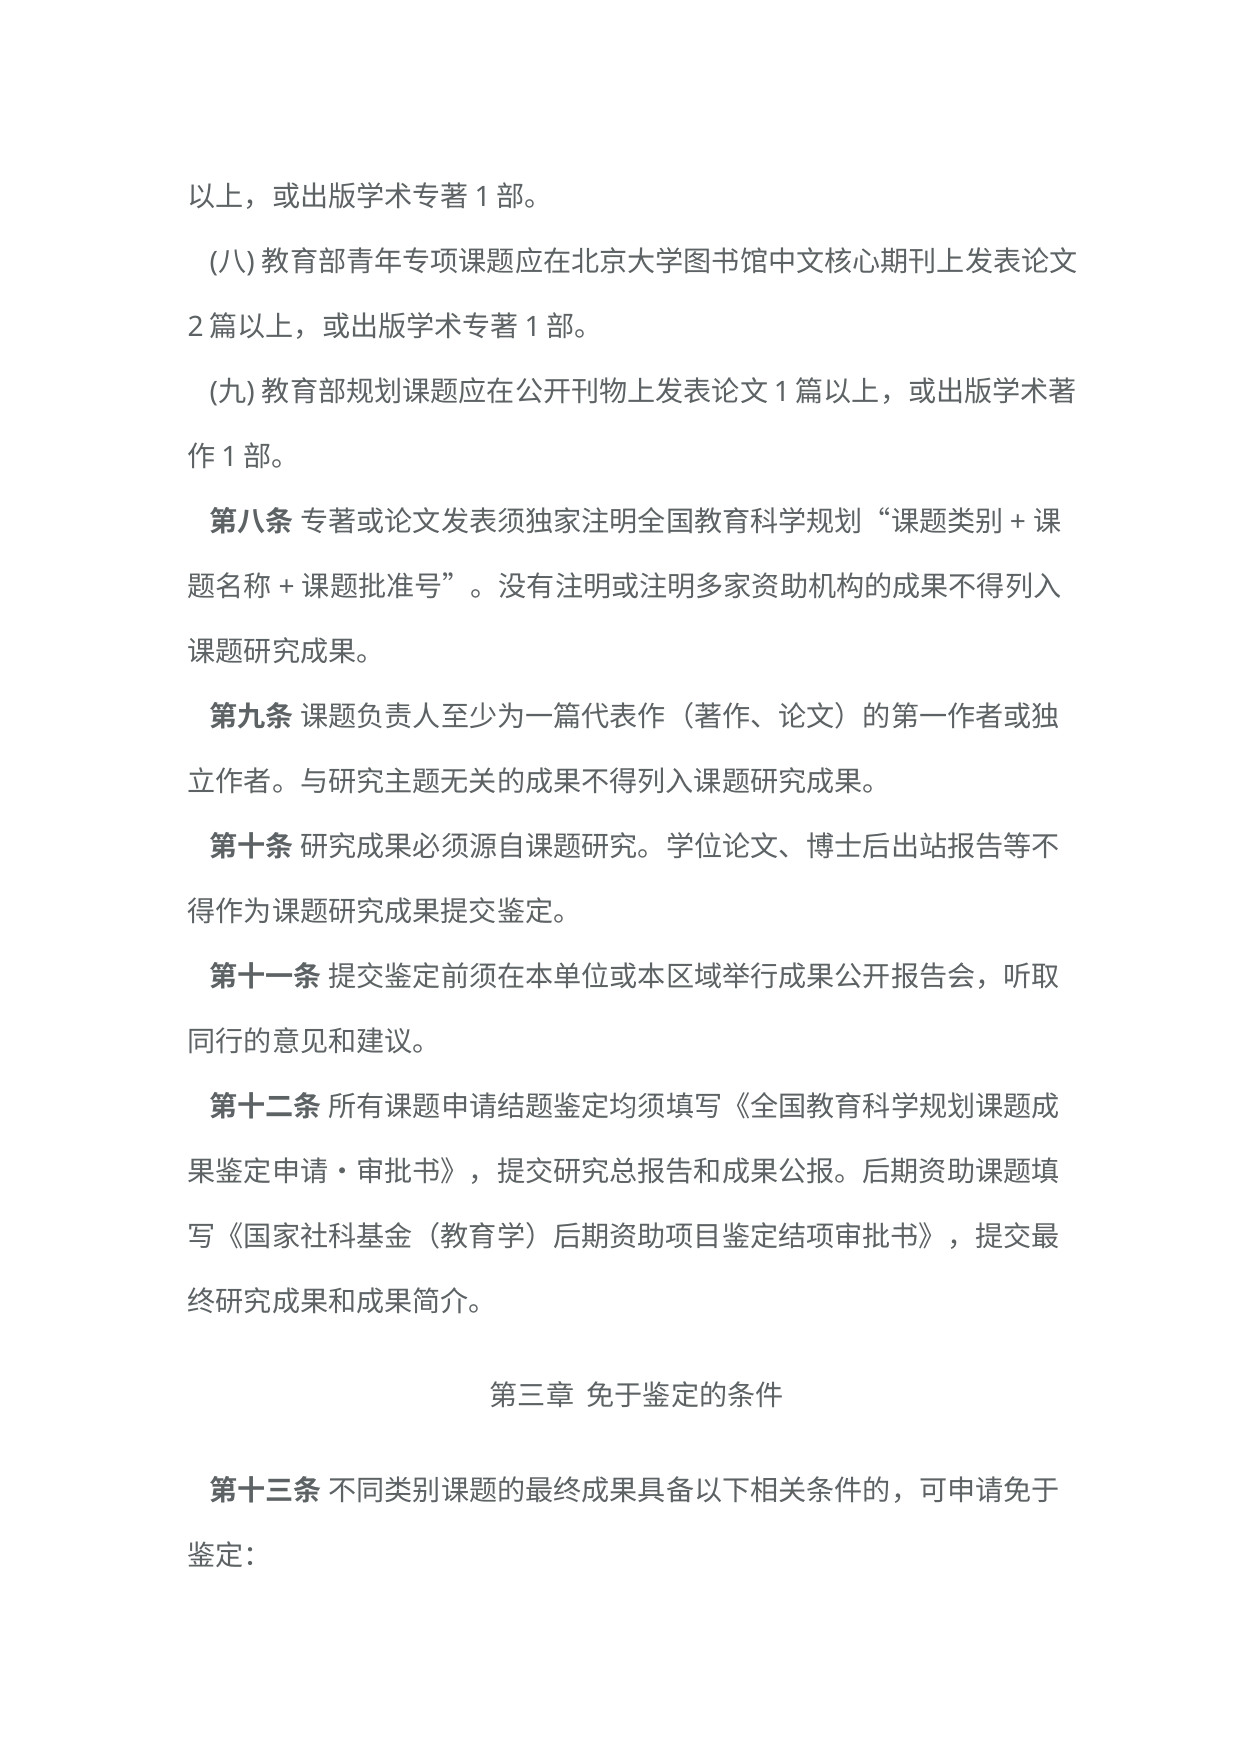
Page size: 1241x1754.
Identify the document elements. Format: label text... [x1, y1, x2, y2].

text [187, 1455, 1085, 1585]
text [187, 162, 1085, 1332]
text 第三章 免于鉴定的条件 [187, 1361, 1085, 1426]
